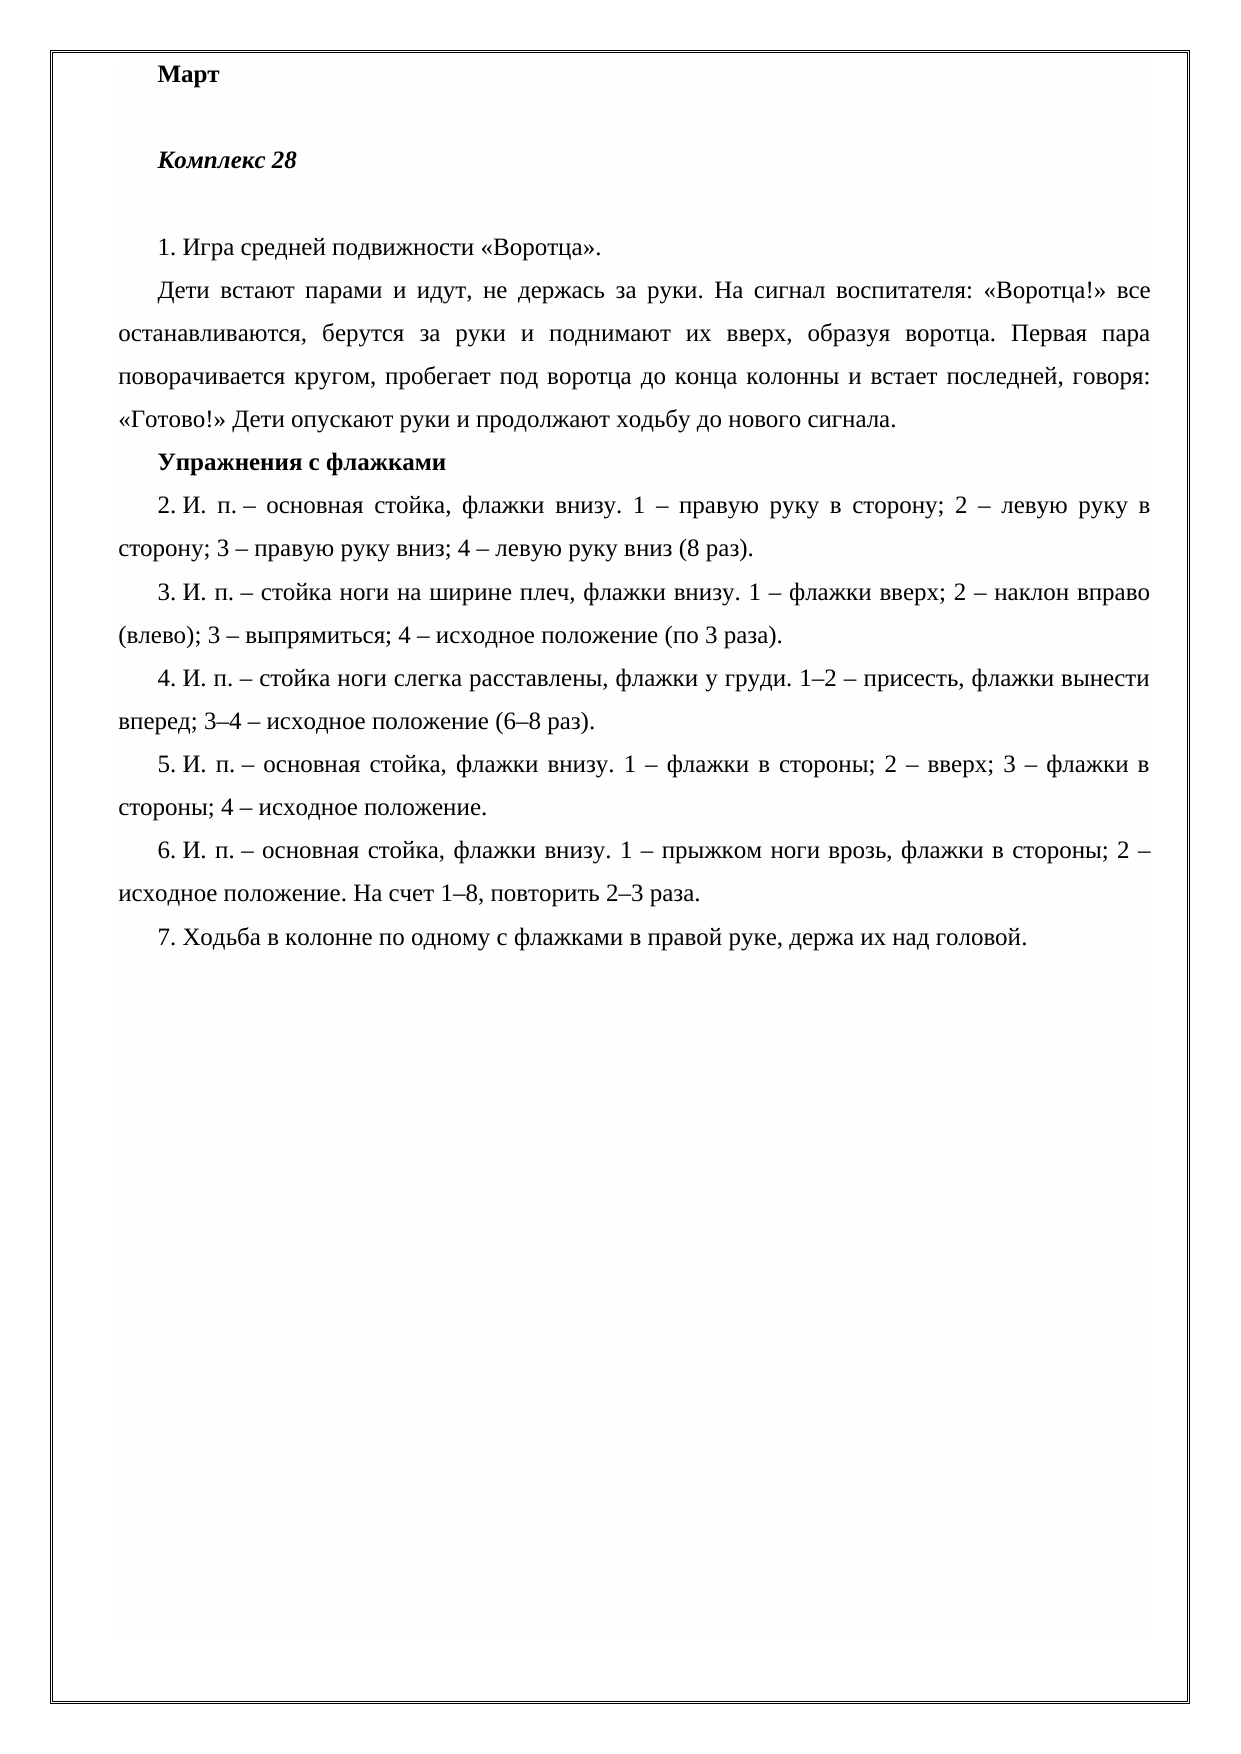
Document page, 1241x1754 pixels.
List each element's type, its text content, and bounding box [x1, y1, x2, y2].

text Комплекс 28 [118, 145, 1152, 174]
text 3. И. п. – стойка ноги на ширине плеч, флажки внизу. 1 – флажки вверх; 2 – наклон вправо (влево); 3 – выпрямиться; 4 – исходное положение (по 3 раза). [118, 577, 1152, 648]
text 7. Ходьба в колонне по одному с флажками в правой руке, держа их над головой. [118, 922, 1152, 950]
text 1. Игра средней подвижности «Воротца». [118, 232, 1152, 260]
text 2. И. п. – основная стойка, флажки внизу. 1 – правую руку в сторону; 2 – левую руку в сторону; 3 – правую руку вниз; 4 – левую руку вниз (8 раз). [118, 490, 1152, 562]
text 6. И. п. – основная стойка, флажки внизу. 1 – прыжком ноги врозь, флажки в стороны; 2 – исходное положение. На счет 1–8, повторить 2–3 раза. [118, 835, 1152, 907]
text 5. И. п. – основная стойка, флажки внизу. 1 – флажки в стороны; 2 – вверх; 3 – флажки в стороны; 4 – исходное положение. [118, 749, 1152, 821]
text 4. И. п. – стойка ноги слегка расставлены, флажки у груди. 1–2 – присесть, флажки вынести вперед; 3–4 – исходное положение (6–8 раз). [118, 663, 1152, 735]
text Март [118, 59, 1152, 88]
text Упражнения с флажками [118, 447, 1152, 476]
text Дети встают парами и идут, не держась за руки. На сигнал воспитателя: «Воротца!» все останавливаются, берутся за руки и поднимают их вверх, образуя воротца. Первая пара поворачивается кругом, пробегает под воротца до конца колонны и встает последней, говоря: «Готово!» Дети опускают руки и продолжают ходьбу до нового сигнала. [118, 275, 1152, 433]
